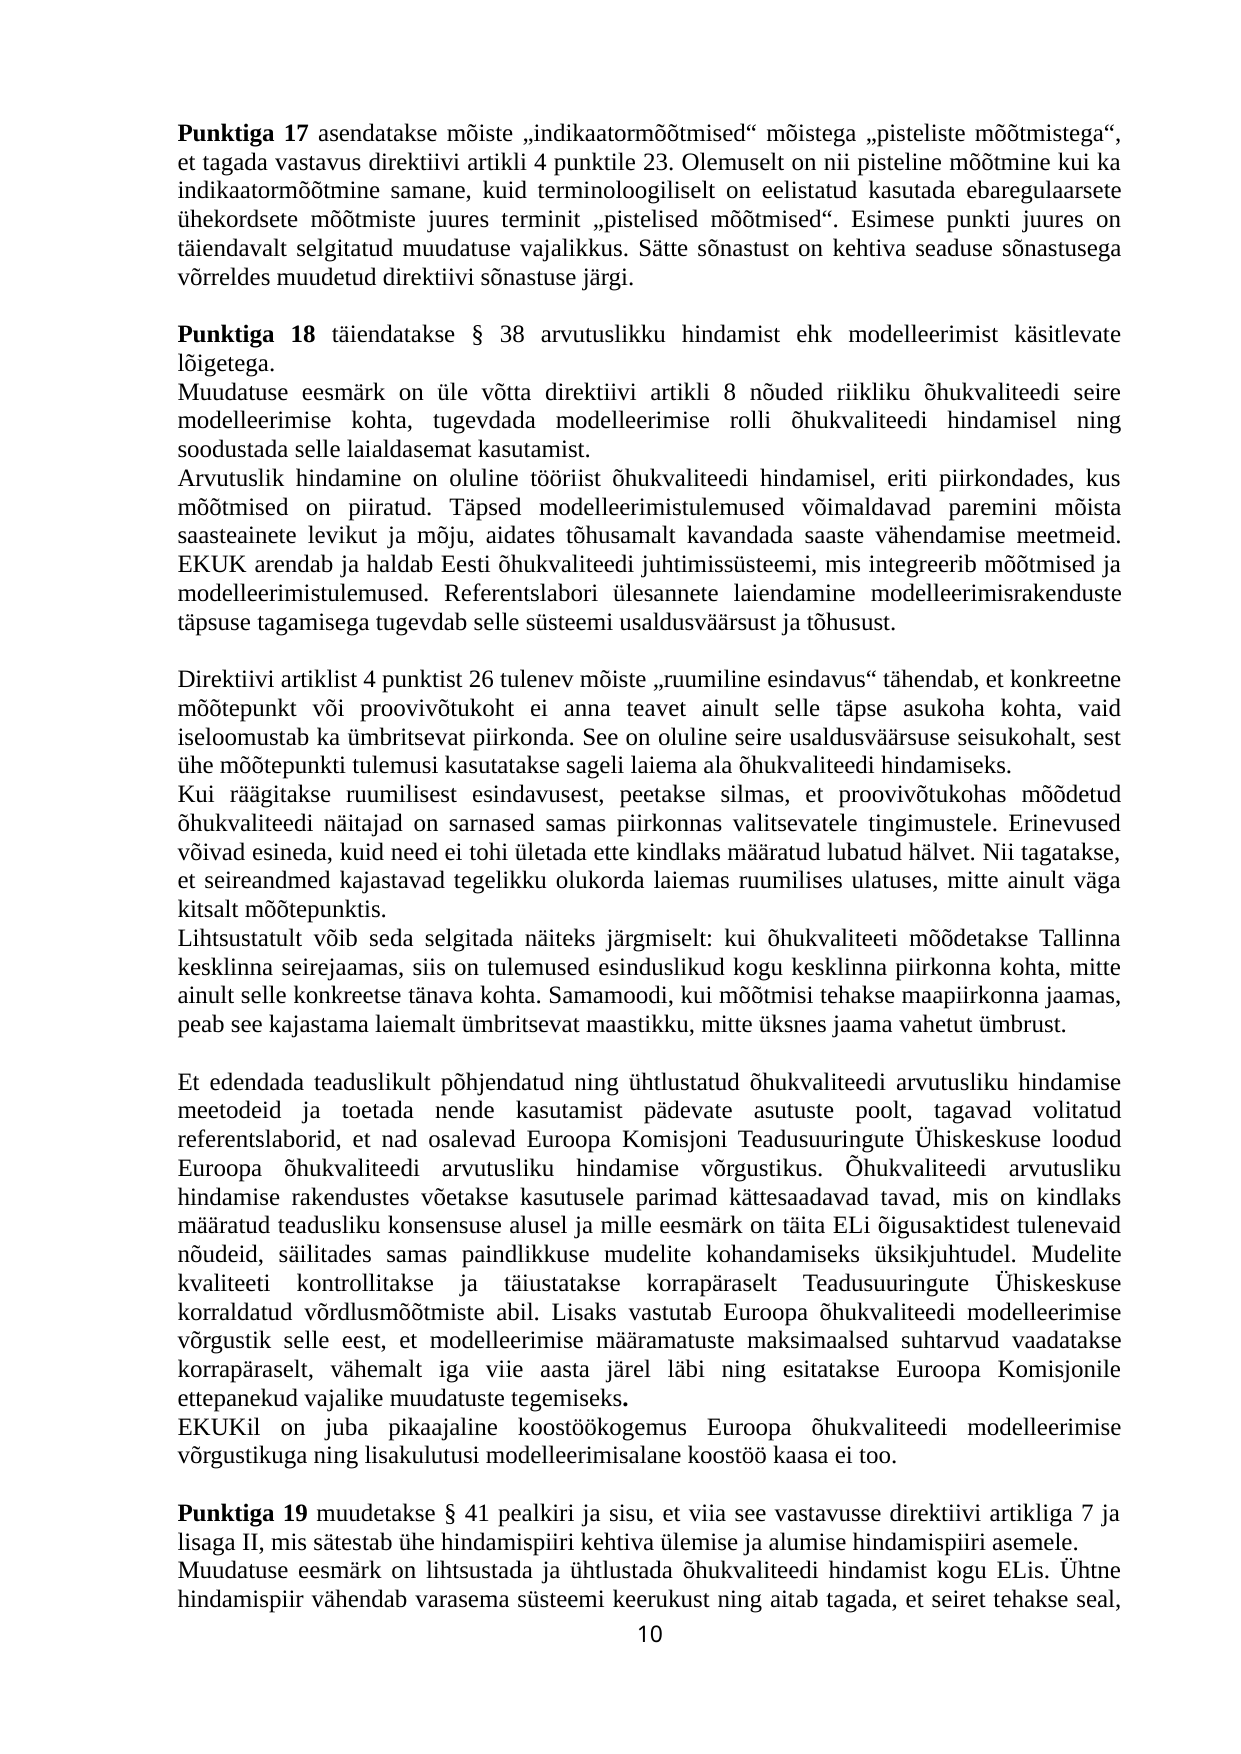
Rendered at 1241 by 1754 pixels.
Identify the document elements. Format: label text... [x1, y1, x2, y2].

text Kui räägitakse ruumilisest esindavusest, peetakse silmas, et proovivõtukohas mõõdetud õhukvaliteedi näitajad on sarnased samas piirkonnas valitsevatele tingimustele. Erinevused võivad esineda, kuid need ei tohi ületada ette kindlaks määratud lubatud hälvet. Nii tagatakse, et seireandmed kajastavad tegelikku olukorda laiemas ruumilises ulatuses, mitte ainult väga kitsalt mõõtepunktis. [177, 779, 1122, 923]
text Muudatuse eesmärk on üle võtta direktiivi artikli 8 nõuded riikliku õhukvaliteedi seire modelleerimise kohta, tugevdada modelleerimise rolli õhukvaliteedi hindamisel ning soodustada selle laialdasemat kasutamist. [177, 377, 1122, 463]
text EKUKil on juba pikaajaline koostöökogemus Euroopa õhukvaliteedi modelleerimise võrgustikuga ning lisakulutusi modelleerimisalane koostöö kaasa ei too. [177, 1412, 1122, 1469]
text Punktiga 17 asendatakse mõiste „indikaatormõõtmised“ mõistega „pisteliste mõõtmistega“, et tagada vastavus direktiivi artikli 4 punktile 23. Olemuselt on nii pisteline mõõtmine kui ka indikaatormõõtmine samane, kuid terminoloogiliselt on eelistatud kasutada ebaregulaarsete ühekordsete mõõtmiste juures terminit „pistelised mõõtmised“. Esimese punkti juures on täiendavalt selgitatud muudatuse vajalikkus. Sätte sõnastust on kehtiva seaduse sõnastusega võrreldes muudetud direktiivi sõnastuse järgi. [177, 118, 1122, 291]
text Lihtsustatult võib seda selgitada näiteks järgmiselt: kui õhukvaliteeti mõõdetakse Tallinna kesklinna seirejaamas, siis on tulemused esinduslikud kogu kesklinna piirkonna kohta, mitte ainult selle konkreetse tänava kohta. Samamoodi, kui mõõtmisi tehakse maapiirkonna jaamas, peab see kajastama laiemalt ümbritsevat maastikku, mitte üksnes jaama vahetut ümbrust. [177, 923, 1122, 1038]
text Punktiga 19 muudetakse § 41 pealkiri ja sisu, et viia see vastavusse direktiivi artikliga 7 ja lisaga II, mis sätestab ühe hindamispiiri kehtiva ülemise ja alumise hindamispiiri asemele. [177, 1498, 1122, 1556]
text Punktiga 18 täiendatakse § 38 arvutuslikku hindamist ehk modelleerimist käsitlevate lõigetega. [177, 319, 1122, 377]
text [177, 1556, 1122, 1613]
text Et edendada teaduslikult põhjendatud ning ühtlustatud õhukvaliteedi arvutusliku hindamise meetodeid ja toetada nende kasutamist pädevate asutuste poolt, tagavad volitatud referentslaborid, et nad osalevad Euroopa Komisjoni Teadusuuringute Ühiskeskuse loodud Euroopa õhukvaliteedi arvutusliku hindamise võrgustikus. Õhukvaliteedi arvutusliku hindamise rakendustes võetakse kasutusele parimad kättesaadavad tavad, mis on kindlaks määratud teadusliku konsensuse alusel ja mille eesmärk on täita ELi õigusaktidest tulenevaid nõudeid, säilitades samas paindlikkuse mudelite kohandamiseks üksikjuhtudel. Mudelite kvaliteeti kontrollitakse ja täiustatakse korrapäraselt Teadusuuringute Ühiskeskuse korraldatud võrdlusmõõtmiste abil. Lisaks vastutab Euroopa õhukvaliteedi modelleerimise võrgustik selle eest, et modelleerimise määramatuste maksimaalsed suhtarvud vaadatakse korrapäraselt, vähemalt iga viie aasta järel läbi ning esitatakse Euroopa Komisjonile ettepanekud vajalike muudatuste tegemiseks. [177, 1067, 1122, 1412]
text Direktiivi artiklist 4 punktist 26 tulenev mõiste „ruumiline esindavus“ tähendab, et konkreetne mõõtepunkt või proovivõtukoht ei anna teavet ainult selle täpse asukoha kohta, vaid iseloomustab ka ümbritsevat piirkonda. See on oluline seire usaldusväärsuse seisukohalt, sest ühe mõõtepunkti tulemusi kasutatakse sageli laiema ala õhukvaliteedi hindamiseks. [177, 664, 1122, 779]
text Arvutuslik hindamine on oluline tööriist õhukvaliteedi hindamisel, eriti piirkondades, kus mõõtmised on piiratud. Täpsed modelleerimistulemused võimaldavad paremini mõista saasteainete levikut ja mõju, aidates tõhusamalt kavandada saaste vähendamise meetmeid. EKUK arendab ja haldab Eesti õhukvaliteedi juhtimissüsteemi, mis integreerib mõõtmised ja modelleerimistulemused. Referentslabori ülesannete laiendamine modelleerimisrakenduste täpsuse tagamisega tugevdab selle süsteemi usaldusväärsust ja tõhusust. [177, 463, 1122, 636]
